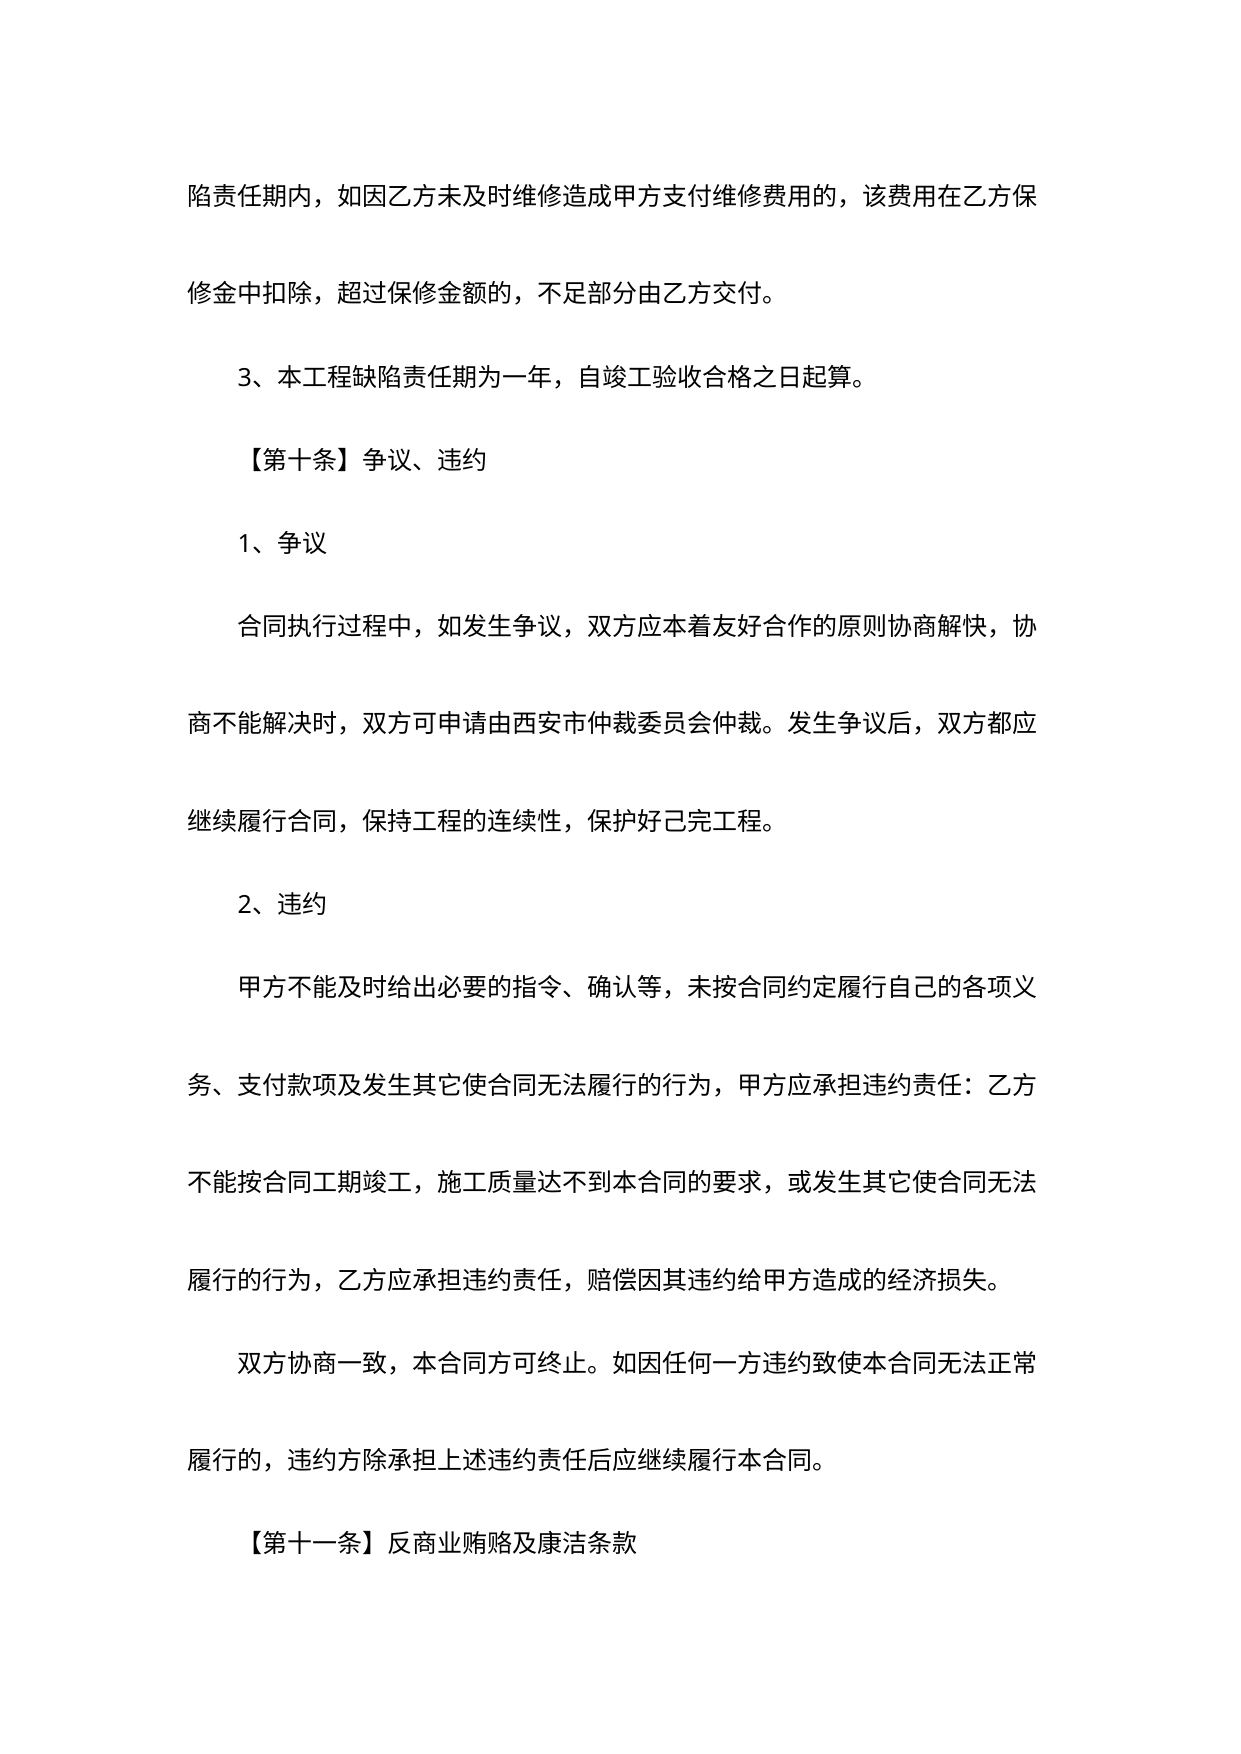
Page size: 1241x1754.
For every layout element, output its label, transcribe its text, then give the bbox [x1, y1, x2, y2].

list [187, 162, 1053, 324]
text 合同执行过程中，如发生争议，双方应本着友好合作的原则协商解快，协商不能解决时，双方可申请由西安市仲裁委员会仲裁。发生争议后，双方都应继续履行合同，保持工程的连续性，保护好己完工程。 [187, 592, 1053, 852]
text 双方协商一致，本合同方可终止。如因任何一方违约致使本合同无法正常履行的，违约方除承担上述违约责任后应继续履行本合同。 [187, 1329, 1053, 1491]
text 【第十条】争议、违约 [187, 426, 1053, 491]
list 本工程缺陷责任期为一年，自竣工验收合格之日起算。 [187, 343, 1053, 408]
text 2、违约 [187, 870, 1053, 935]
text 甲方不能及时给出必要的指令、确认等，未按合同约定履行自己的各项义务、支付款项及发生其它使合同无法履行的行为，甲方应承担违约责任：乙方不能按合同工期竣工，施工质量达不到本合同的要求，或发生其它使合同无法履行的行为，乙方应承担违约责任，赔偿因其违约给甲方造成的经济损失。 [187, 953, 1053, 1311]
text 【第十一条】反商业贿赂及康洁条款 [187, 1509, 1053, 1574]
text 1、争议 [187, 509, 1053, 574]
